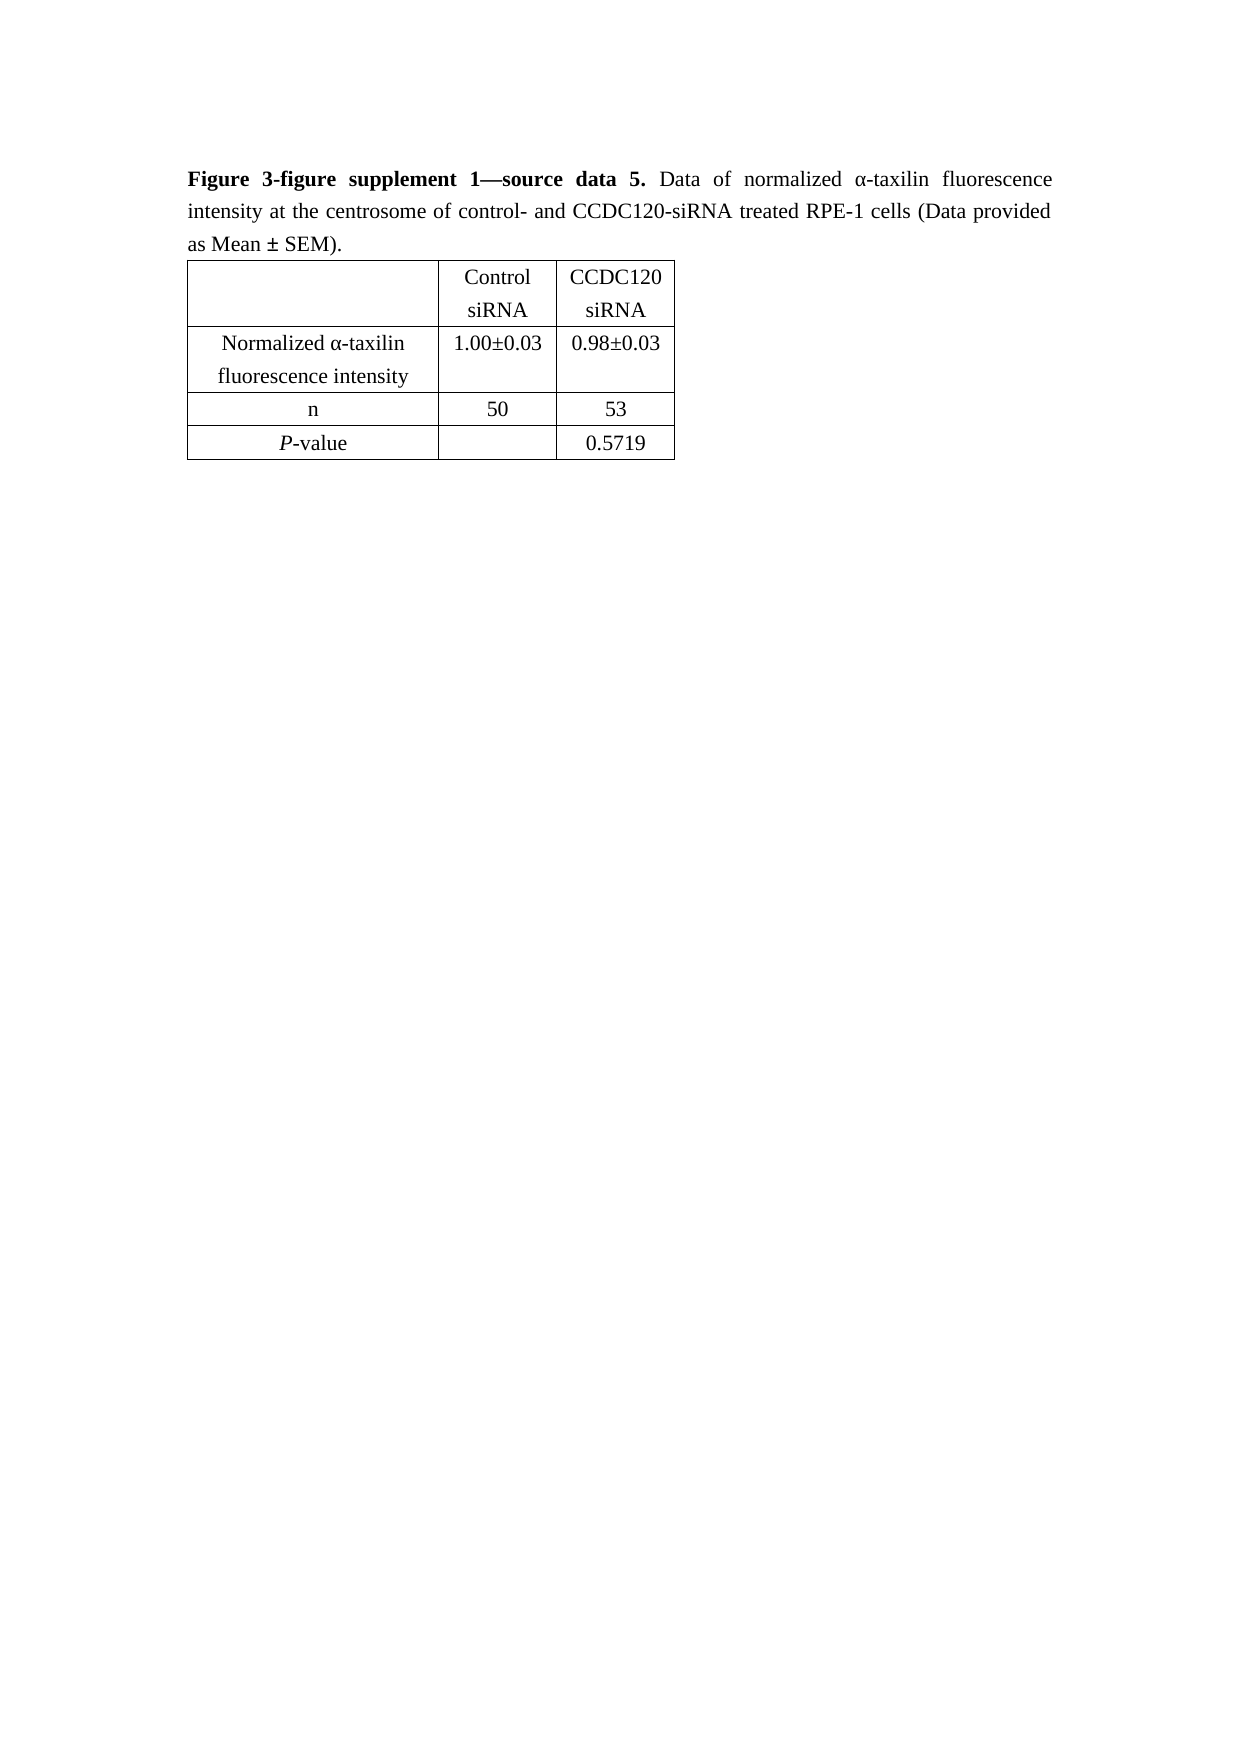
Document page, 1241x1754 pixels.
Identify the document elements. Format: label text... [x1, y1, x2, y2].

table_header [188, 261, 438, 326]
table_cell P-value [188, 426, 438, 459]
table_cell 0.5719 [557, 426, 674, 459]
table_cell 0.98±0.03 [557, 327, 674, 392]
table_cell 50 [439, 393, 556, 425]
table_cell [439, 426, 556, 459]
table_cell 53 [557, 393, 674, 425]
table_cell 1.00±0.03 [439, 327, 556, 392]
table_header Control siRNA [439, 261, 556, 326]
text Figure 3-figure supplement 1—source data 5. Data of normalized α-taxilin fluorescence intensity at the centrosome of control- and CCDC120-siRNA treated RPE-1 cells (Data provided as Mean ± SEM). [187, 162, 1053, 259]
table_cell n [188, 393, 438, 425]
table_header CCDC120 siRNA [557, 261, 674, 326]
table_cell Normalized α-taxilin fluorescence intensity [188, 327, 438, 392]
